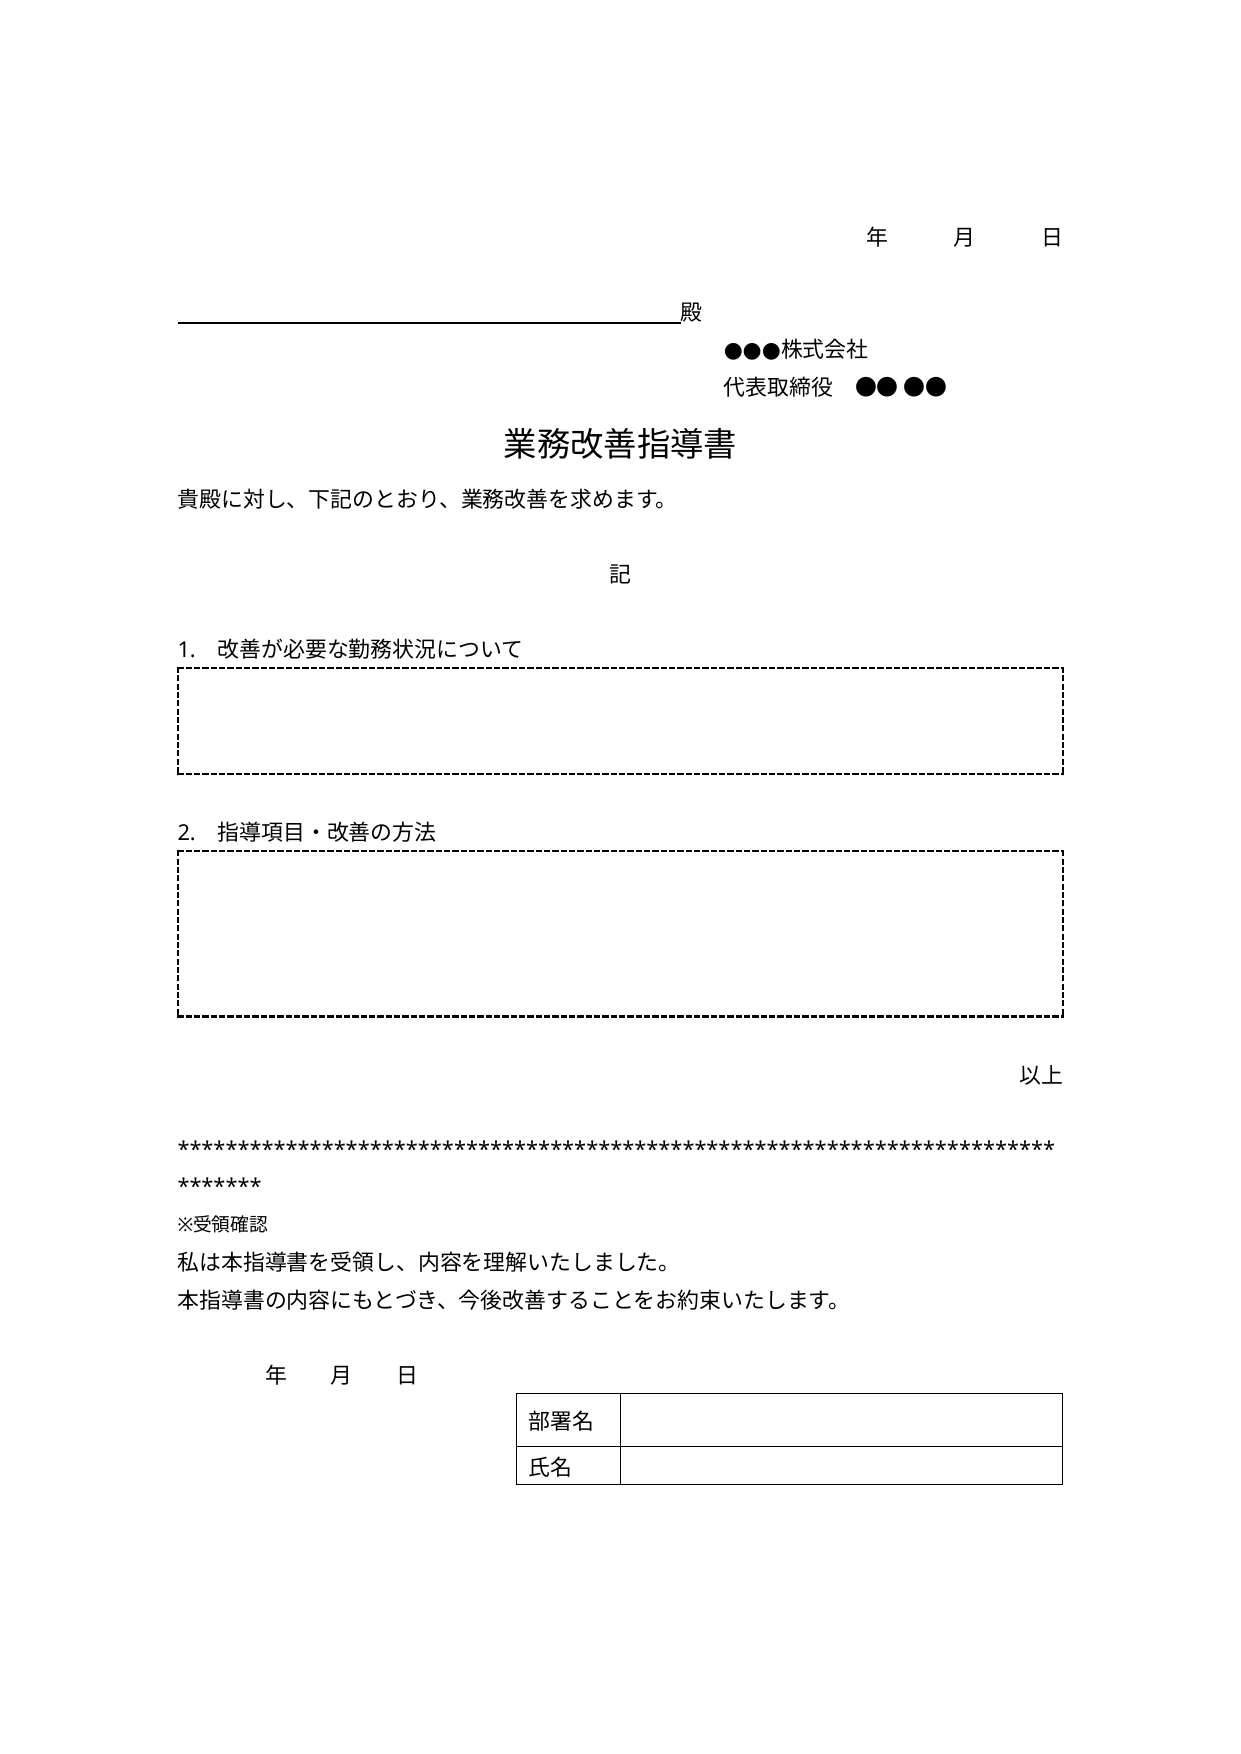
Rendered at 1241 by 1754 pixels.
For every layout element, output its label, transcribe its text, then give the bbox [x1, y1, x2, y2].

text 殿 [177, 292, 1063, 329]
table_cell [621, 1447, 1062, 1484]
text 代表取締役 ●● ●● [177, 367, 1063, 404]
table_header [178, 850, 1063, 1015]
table_header [621, 1394, 1062, 1446]
text 2. 指導項目・改善の方法 [177, 813, 1063, 850]
table_header [178, 667, 1063, 773]
subtitle 記 [177, 554, 1063, 592]
text ●●●株式会社 [177, 329, 1063, 367]
text ※受領確認 [177, 1205, 1063, 1242]
text ******************************************************************************** [177, 1130, 1063, 1205]
text 年 月 日 [177, 1355, 1063, 1392]
table_header 部署名 [517, 1394, 620, 1446]
text 私は本指導書を受領し、内容を理解いたしました。 [177, 1242, 1063, 1280]
table_cell 氏名 [517, 1447, 620, 1484]
text 貴殿に対し、下記のとおり、業務改善を求めます。 [177, 479, 1063, 517]
text 本指導書の内容にもとづき、今後改善することをお約束いたします。 [177, 1280, 1063, 1317]
text 年 月 日 [177, 217, 1063, 254]
text 1. 改善が必要な勤務状況について [177, 629, 1063, 667]
text 以上 [177, 1055, 1063, 1092]
text 業務改善指導書 [177, 404, 1063, 479]
